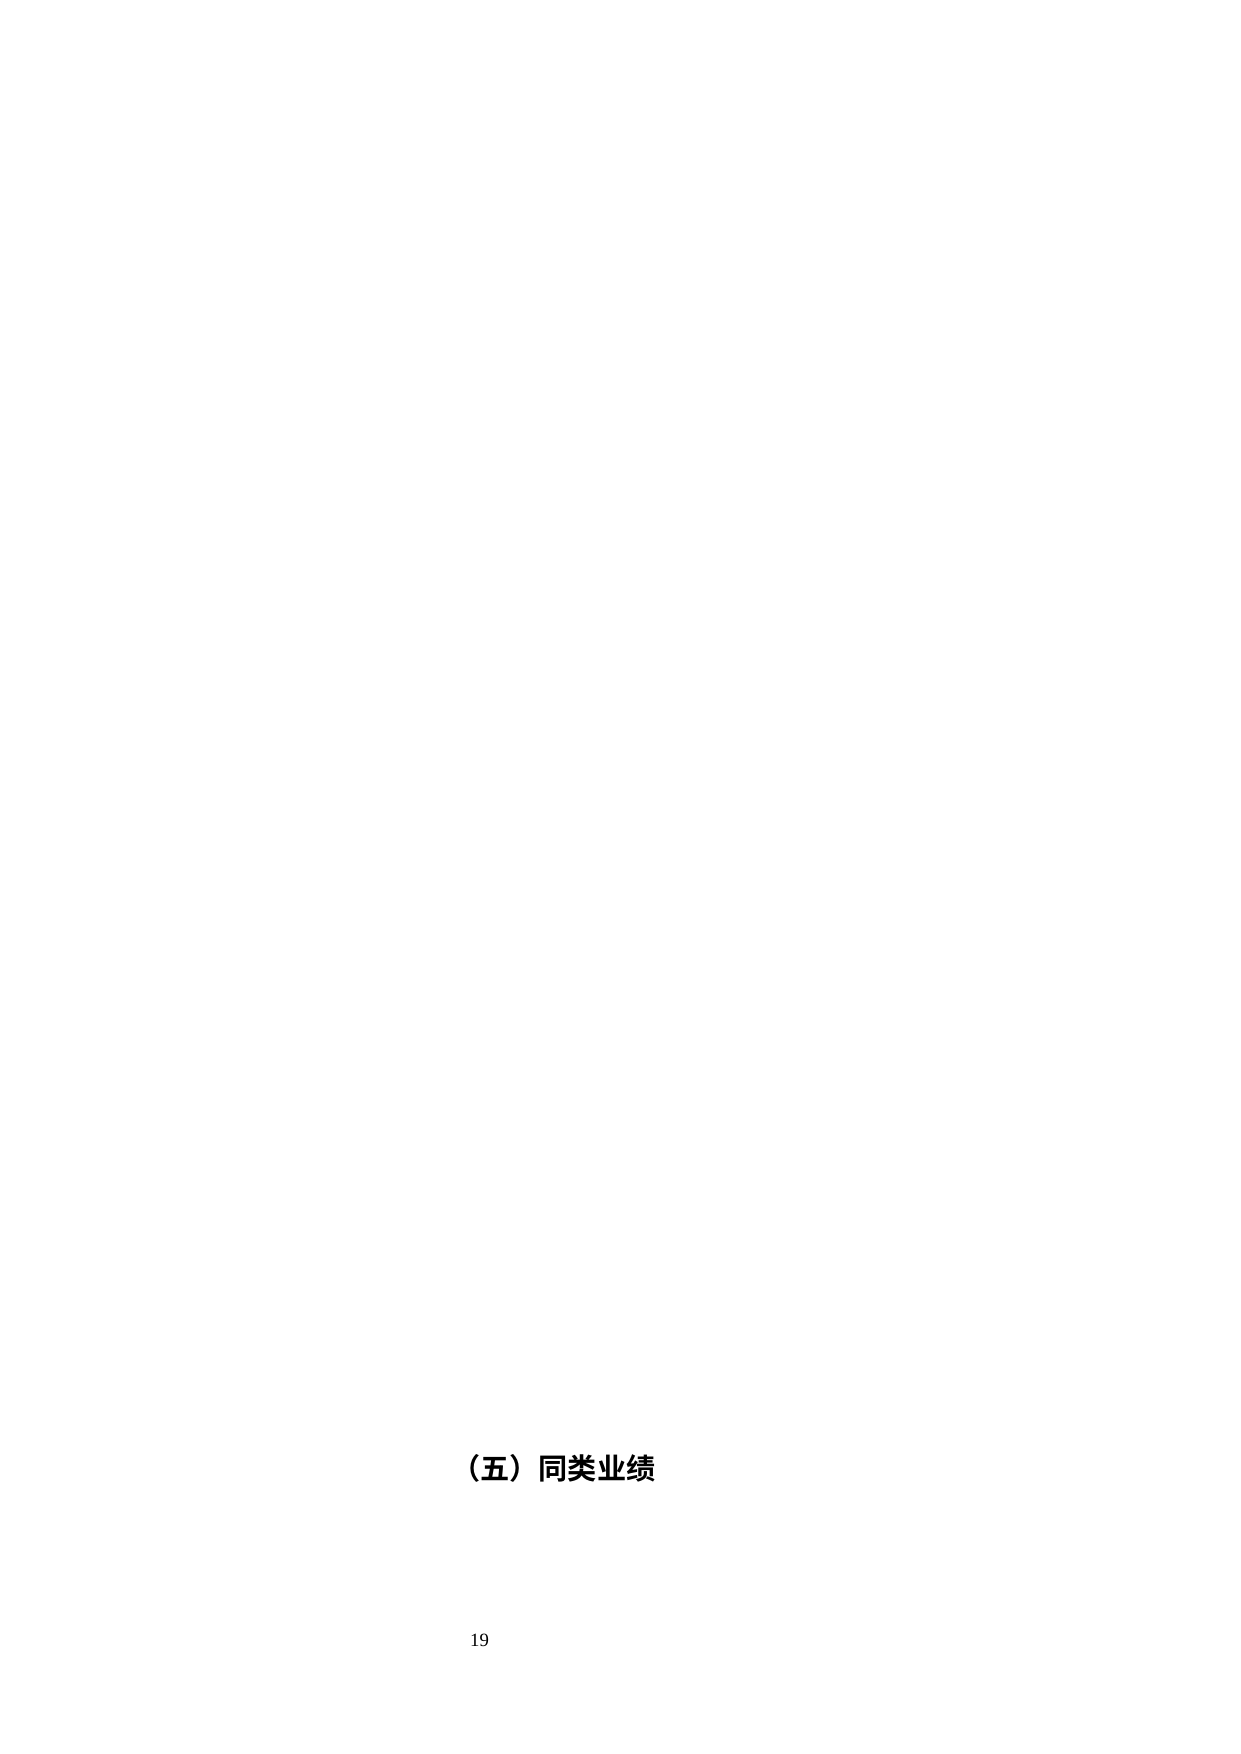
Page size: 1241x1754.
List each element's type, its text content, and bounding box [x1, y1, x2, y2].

list （五）同类业绩 [187, 1434, 1053, 1499]
